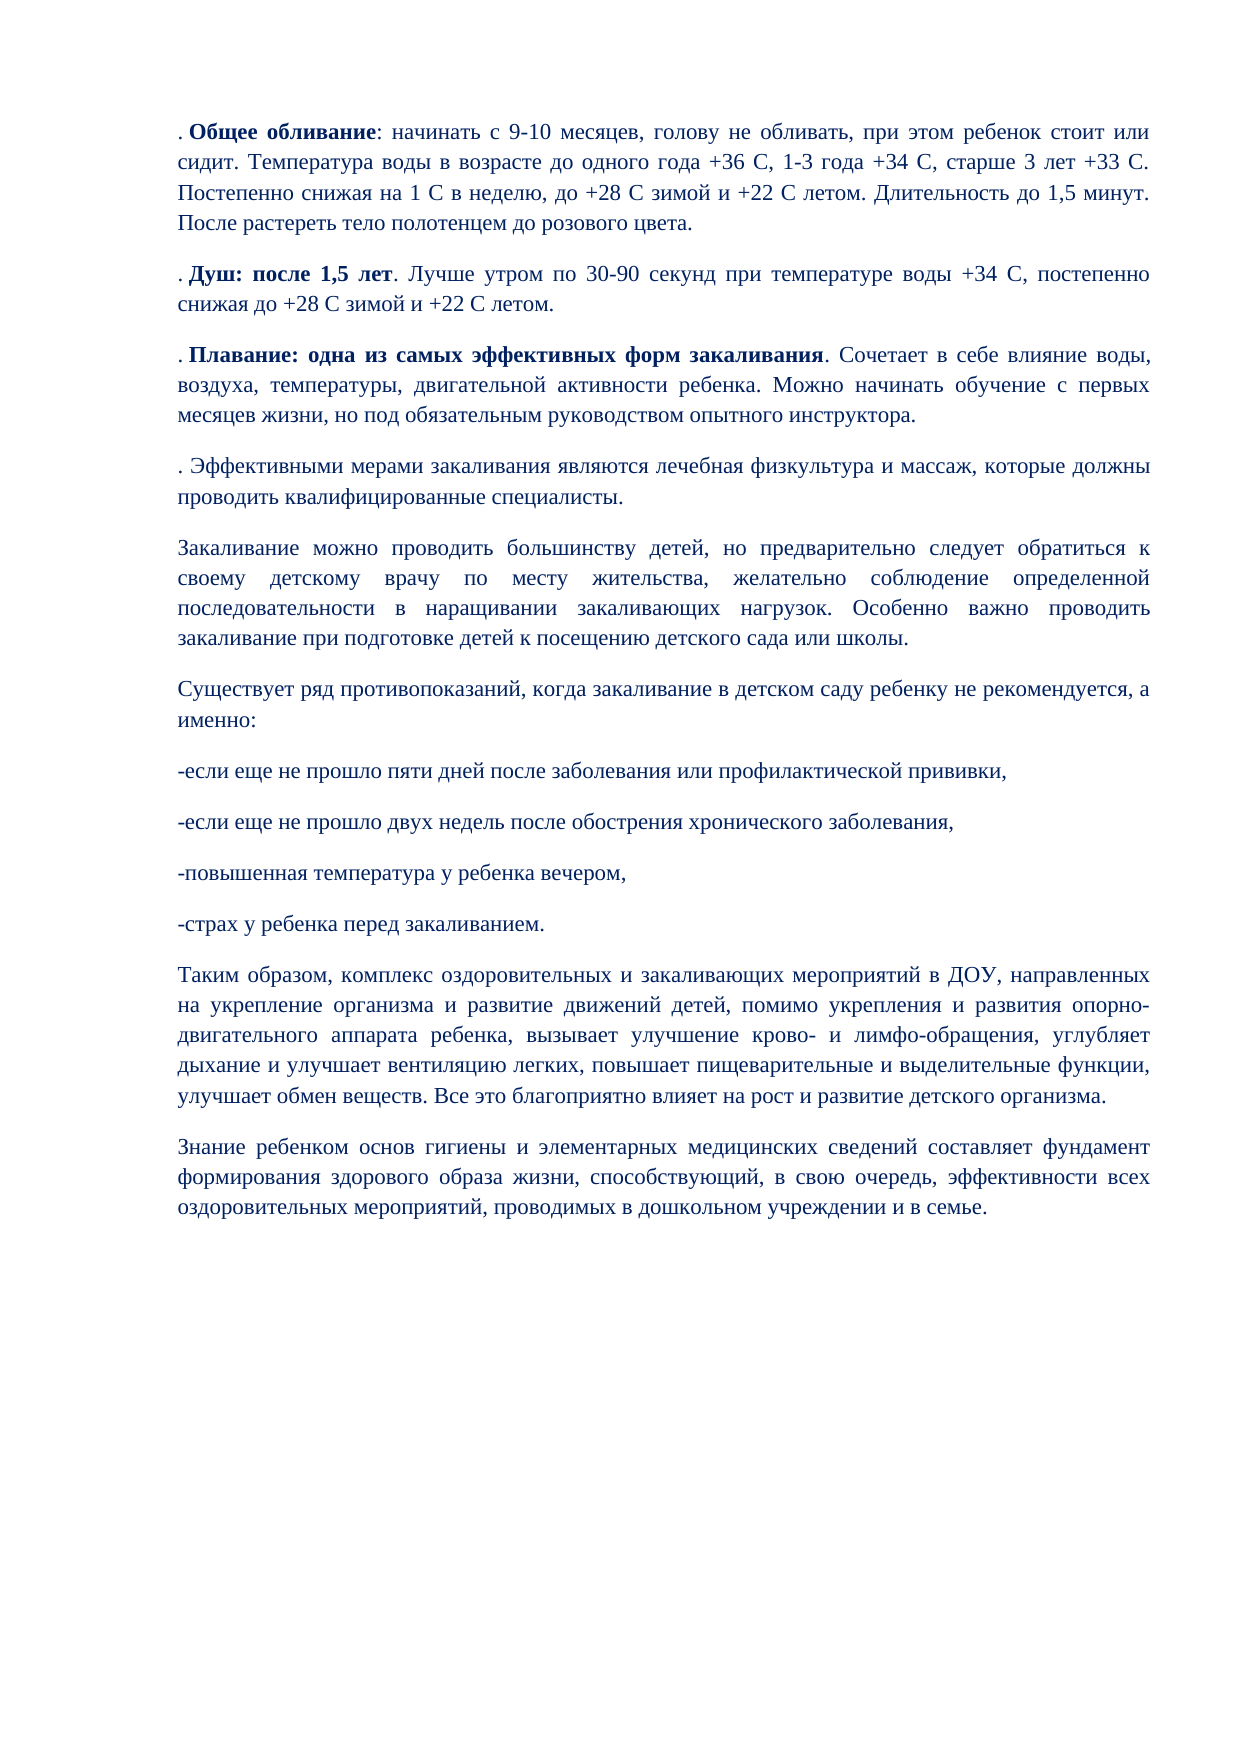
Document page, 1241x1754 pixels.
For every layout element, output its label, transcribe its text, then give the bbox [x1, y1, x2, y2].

text -если еще не прошло пяти дней после заболевания или профилактической прививки, [177, 757, 1152, 783]
text -если еще не прошло двух недель после обострения хронического заболевания, [177, 808, 1152, 834]
text . Общее обливание: начинать с 9-10 месяцев, голову не обливать, при этом ребенок стоит или сидит. Температура воды в возрасте до одного года +36 С, 1-3 года +34 С, старше 3 лет +33 С. Постепенно снижая на 1 С в неделю, до +28 С зимой и +22 С летом. Длительность до 1,5 минут. После растереть тело полотенцем до розового цвета. [177, 118, 1152, 235]
text . Плавание: одна из самых эффективных форм закаливания. Сочетает в себе влияние воды, воздуха, температуры, двигательной активности ребенка. Можно начинать обучение с первых месяцев жизни, но под обязательным руководством опытного инструктора. [177, 341, 1152, 428]
text -повышенная температура у ребенка вечером, [177, 859, 1152, 885]
text Знание ребенком основ гигиены и элементарных медицинских сведений составляет фундамент формирования здорового образа жизни, способствующий, в свою очередь, эффективности всех оздоровительных мероприятий, проводимых в дошкольном учреждении и в семье. [177, 1133, 1152, 1219]
text Закаливание можно проводить большинству детей, но предварительно следует обратиться к своему детскому врачу по месту жительства, желательно соблюдение определенной последовательности в наращивании закаливающих нагрузок. Особенно важно проводить закаливание при подготовке детей к посещению детского сада или школы. [177, 534, 1152, 651]
text . Эффективными мерами закаливания являются лечебная физкультура и массаж, которые должны проводить квалифицированные специалисты. [177, 452, 1152, 509]
text Таким образом, комплекс оздоровительных и закаливающих мероприятий в ДОУ, направленных на укрепление организма и развитие движений детей, помимо укрепления и развития опорно-двигательного аппарата ребенка, вызывает улучшение крово- и лимфо-обращения, углубляет дыхание и улучшает вентиляцию легких, повышает пищеварительные и выделительные функции, улучшает обмен веществ. Все это благоприятно влияет на рост и развитие детского организма. [177, 961, 1152, 1108]
text Существует ряд противопоказаний, когда закаливание в детском саду ребенку не рекомендуется, а именно: [177, 675, 1152, 732]
text . Душ: после 1,5 лет. Лучше утром по 30-90 секунд при температуре воды +34 С, постепенно снижая до +28 С зимой и +22 С летом. [177, 260, 1152, 316]
text -страх у ребенка перед закаливанием. [177, 910, 1152, 936]
